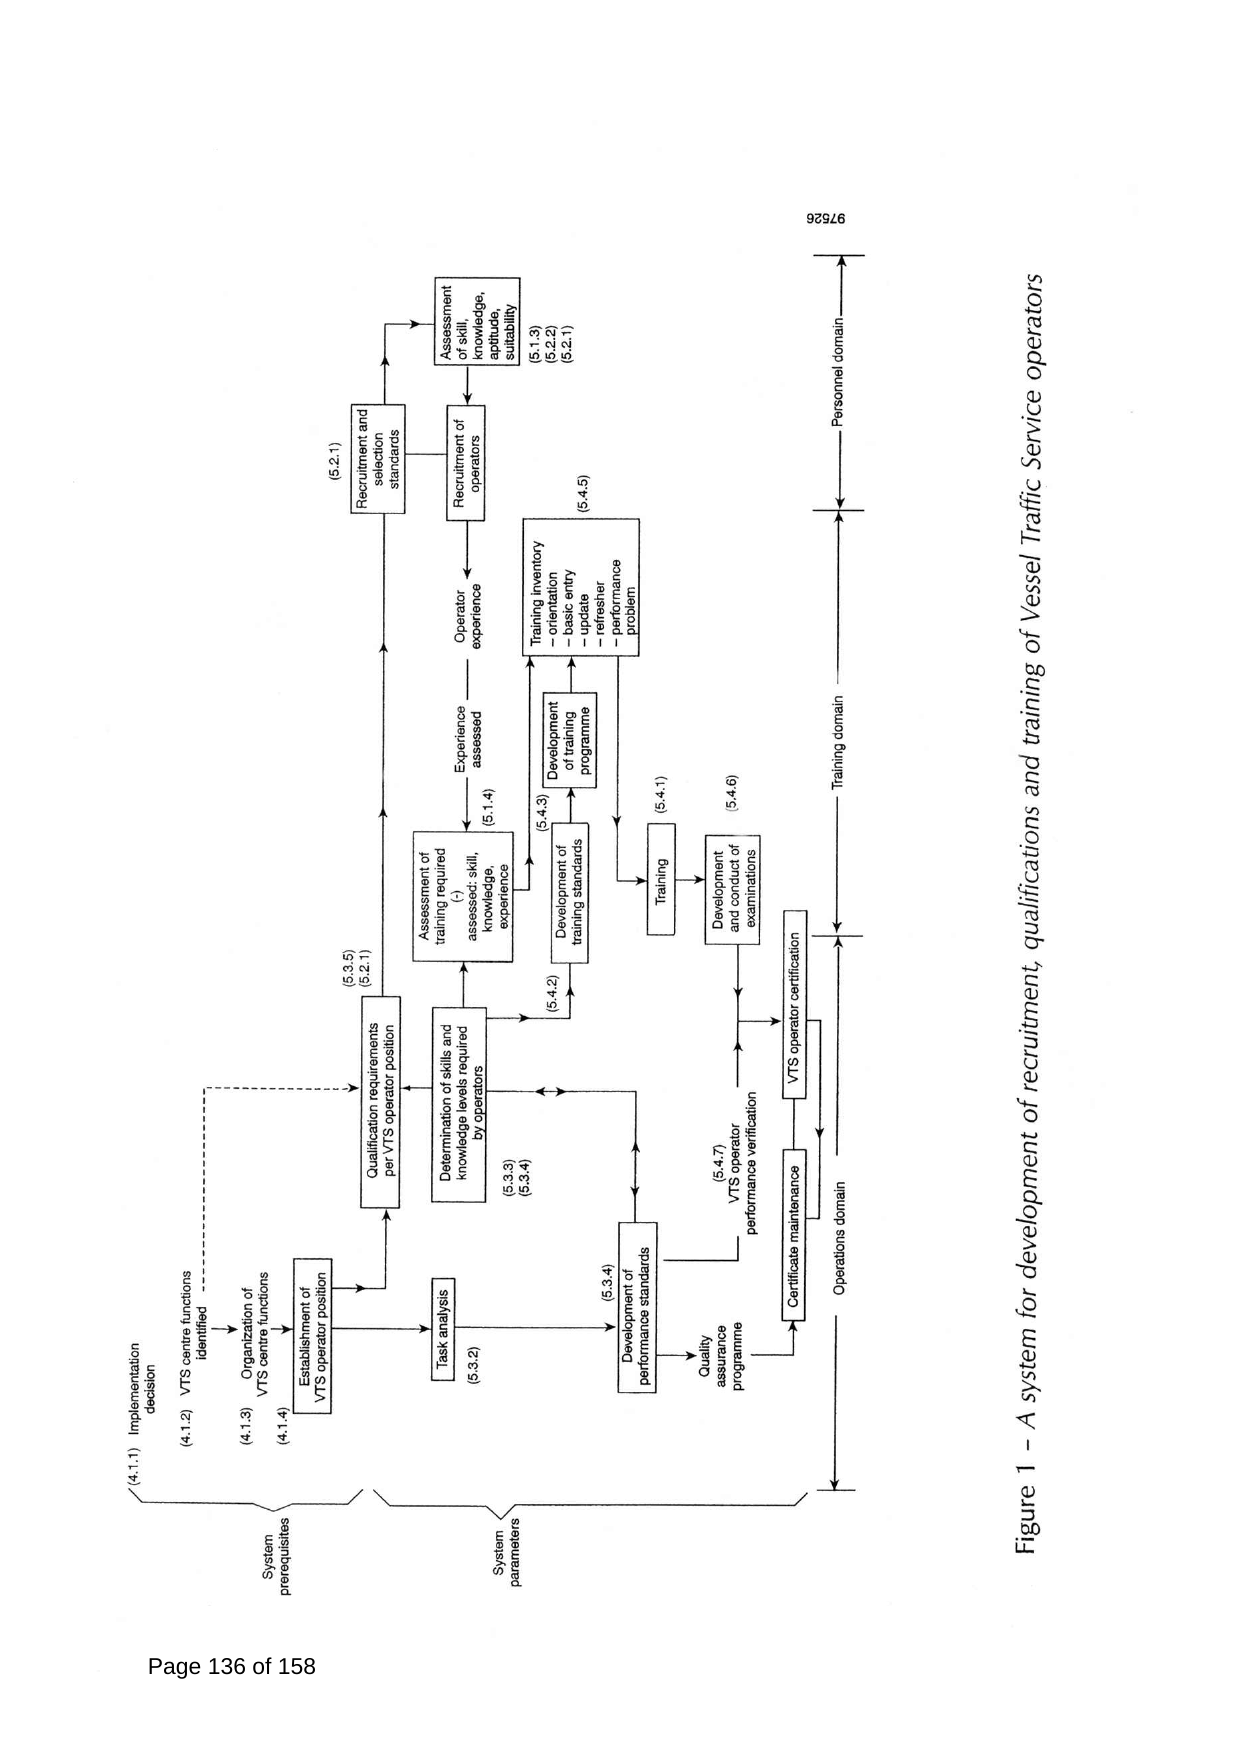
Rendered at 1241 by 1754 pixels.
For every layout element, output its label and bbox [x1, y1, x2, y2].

picture [255, 1663, 262, 1672]
picture [236, 1665, 243, 1672]
picture [306, 1666, 313, 1672]
picture [46, 109, 1139, 1672]
picture [178, 1663, 184, 1672]
picture [151, 1660, 159, 1666]
